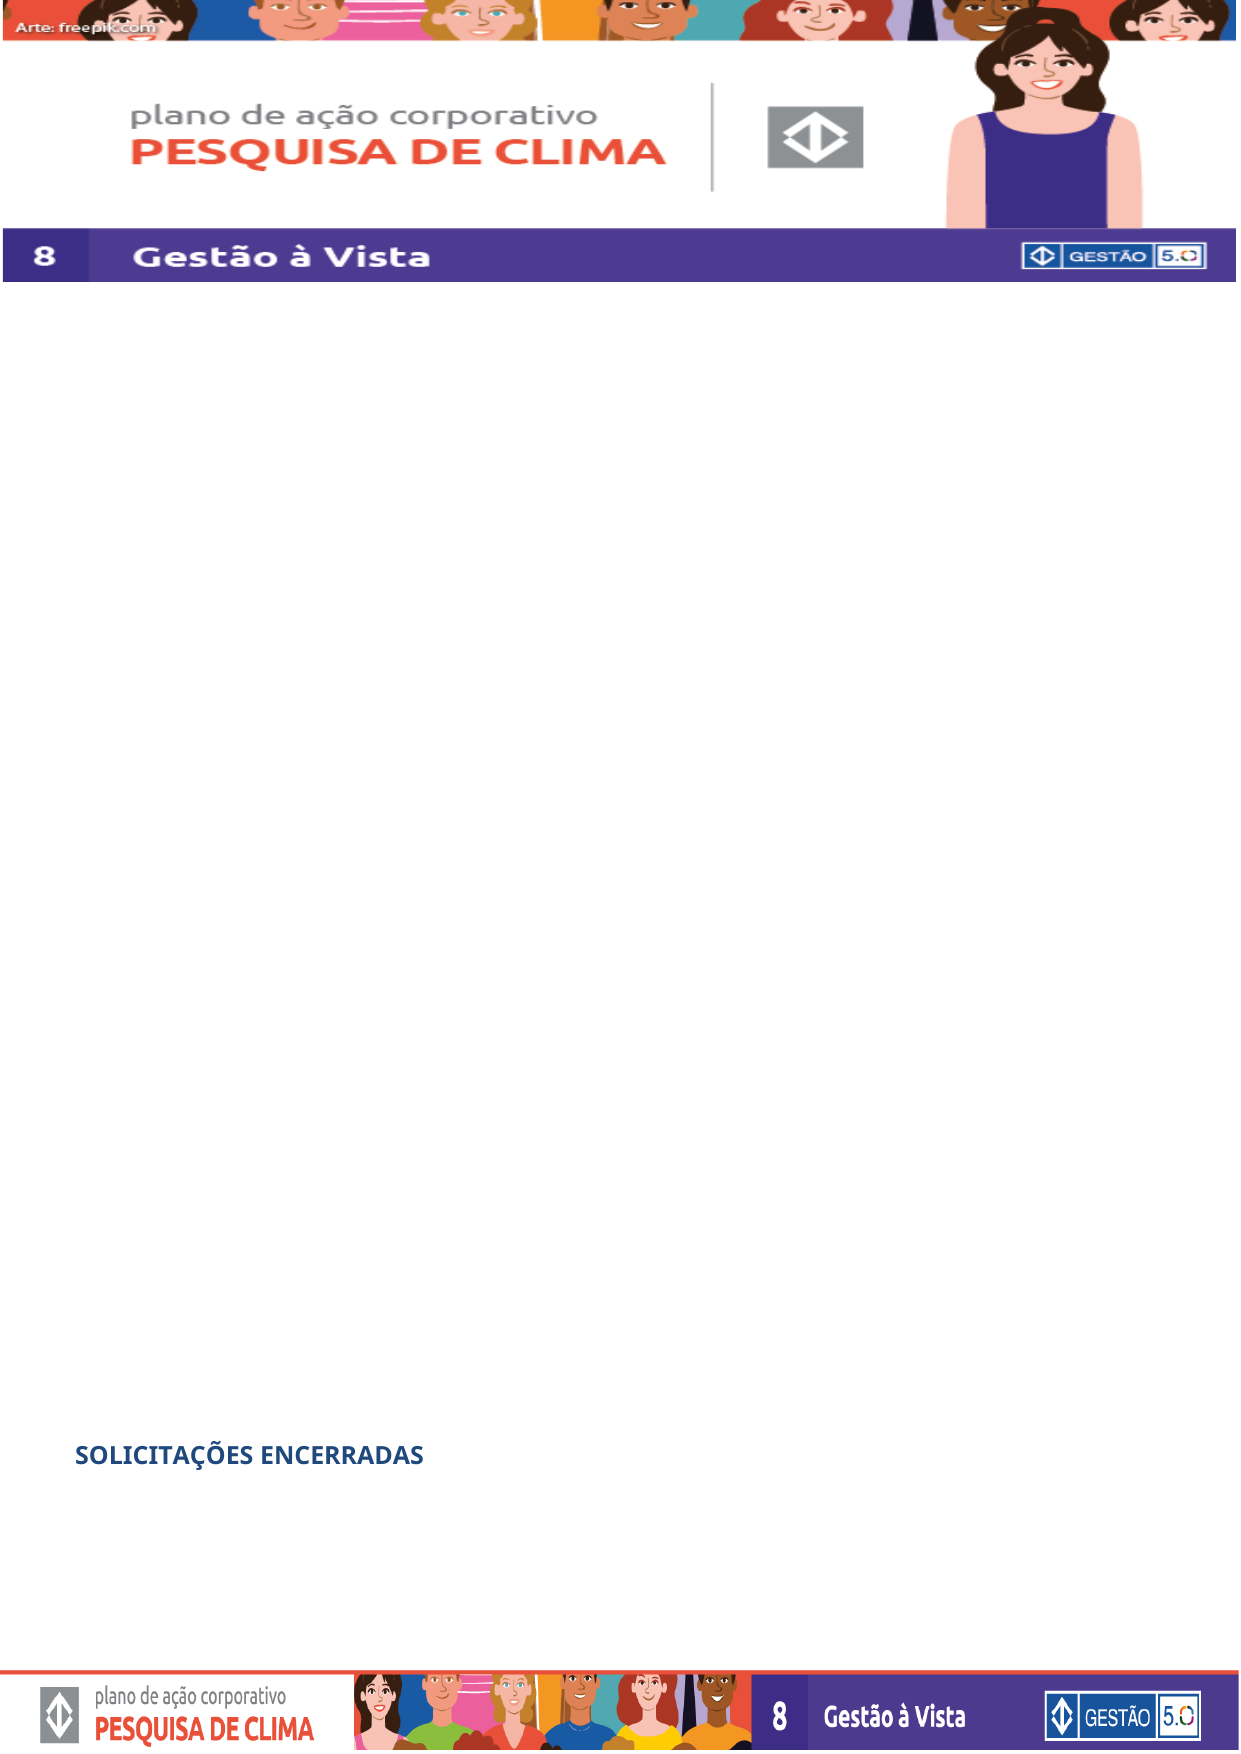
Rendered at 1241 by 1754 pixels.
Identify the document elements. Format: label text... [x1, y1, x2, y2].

text SOLICITAÇÕES ENCERRADAS [75, 1438, 1165, 1472]
picture [1, 0, 1236, 282]
picture [0, 1670, 1239, 1750]
